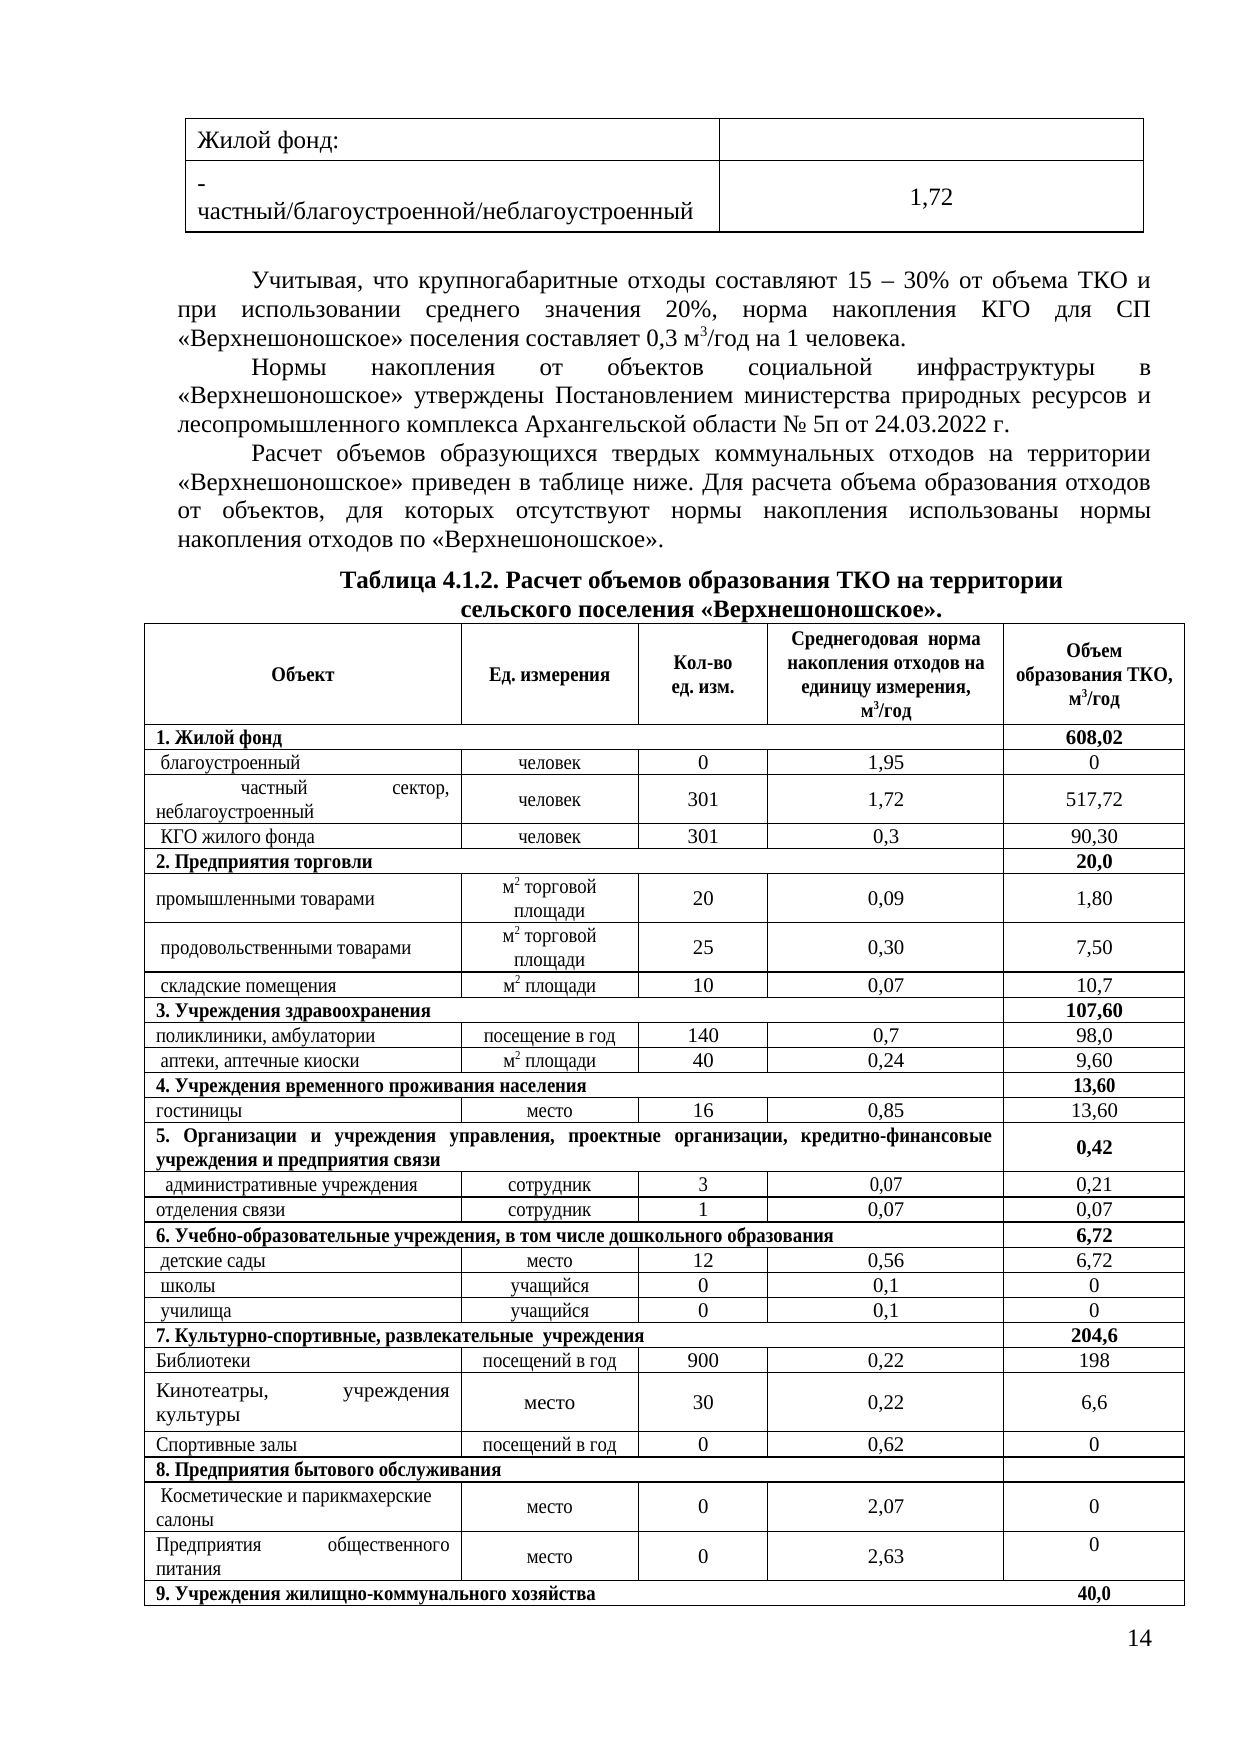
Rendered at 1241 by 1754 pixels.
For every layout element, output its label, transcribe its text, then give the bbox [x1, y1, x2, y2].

table_cell поликлиники, амбулатории [145, 1023, 461, 1047]
table_cell промышленными товарами [145, 874, 461, 922]
table_cell м2 торговой площади [462, 874, 638, 922]
table_cell 0,56 [768, 1248, 1003, 1272]
table_cell продовольственными товарами [145, 923, 461, 971]
table_cell сотрудник [462, 1198, 638, 1221]
text Таблица 4.1.2. Расчет объемов образования ТКО на территории [177, 566, 1152, 594]
text Расчет объемов образующихся твердых коммунальных отходов на территории «Верхнешоношское» приведен в таблице ниже. Для расчета объема образования отходов от объектов, для которых отсутствуют нормы накопления использованы нормы накопления отходов по «Верхнешоношское». [177, 438, 1152, 553]
table_cell 0,22 [768, 1348, 1003, 1372]
table_cell административные учреждения [145, 1172, 461, 1196]
table_cell КГО жилого фонда [145, 824, 461, 848]
table_cell 0,30 [768, 923, 1003, 971]
table_cell 301 [639, 824, 767, 848]
table_cell 0 [1004, 1432, 1184, 1456]
table_cell 40 [639, 1048, 767, 1072]
table_cell человек [462, 750, 638, 774]
table_cell 1,72 [720, 161, 1143, 231]
table_cell 13,60 [1004, 1073, 1184, 1097]
text сельского поселения «Верхнешоношское». [177, 594, 1152, 623]
table_cell 204,6 [1004, 1323, 1184, 1347]
table_cell 16 [639, 1098, 767, 1122]
table_cell 20 [639, 874, 767, 922]
table_cell 301 [639, 775, 767, 823]
table_cell 0,24 [768, 1048, 1003, 1072]
table_cell 0 [639, 1432, 767, 1456]
table_cell 98,0 [1004, 1023, 1184, 1047]
table_cell человек [462, 775, 638, 823]
table_cell 198 [1004, 1348, 1184, 1372]
table_cell место [462, 1248, 638, 1272]
table_cell 2,63 [768, 1532, 1003, 1580]
table_cell 3 [639, 1172, 767, 1196]
table_cell 12 [639, 1248, 767, 1272]
table_cell 0,42 [1004, 1123, 1184, 1171]
table_cell 0 [1004, 1483, 1184, 1531]
table_cell м2 торговой площади [462, 923, 638, 971]
table_cell 0,62 [768, 1432, 1003, 1456]
table_cell место [462, 1098, 638, 1122]
table_cell 0,07 [768, 973, 1003, 997]
table_header Кол-во ед. изм. [639, 624, 767, 723]
table_cell 0 [1004, 1273, 1184, 1297]
table_cell 0 [639, 1273, 767, 1297]
table_cell сотрудник [462, 1172, 638, 1196]
table_cell Кинотеатры, учреждения культуры [145, 1373, 461, 1431]
table_cell 6,72 [1004, 1223, 1184, 1247]
table_cell 517,72 [1004, 775, 1184, 823]
table_cell 0,3 [768, 824, 1003, 848]
table_cell 0,09 [768, 874, 1003, 922]
table_cell училища [145, 1298, 461, 1322]
table_cell 1 [639, 1198, 767, 1221]
table_cell 20,0 [1004, 849, 1184, 873]
table_cell человек [462, 824, 638, 848]
table_header Ед. измерения [462, 624, 638, 723]
table_cell учащийся [462, 1273, 638, 1297]
table_cell 9,60 [1004, 1048, 1184, 1072]
table_cell м2 площади [462, 1048, 638, 1072]
table_cell 0 [639, 1483, 767, 1531]
table_cell отделения связи [145, 1198, 461, 1221]
table_cell [720, 119, 1143, 160]
table_cell 0 [1004, 1532, 1184, 1580]
table_cell 5. Организации и учреждения управления, проектные организации, кредитно-финансовые учреждения и предприятия связи [145, 1123, 1003, 1171]
table_cell 10,7 [1004, 973, 1184, 997]
table_cell 0,22 [768, 1373, 1003, 1431]
table_cell 0 [1004, 1298, 1184, 1322]
table_cell 0,07 [1004, 1198, 1184, 1221]
table_cell 1. Жилой фонд [145, 725, 1003, 749]
table_cell место [462, 1483, 638, 1531]
table_cell 140 [639, 1023, 767, 1047]
table_cell посещение в год [462, 1023, 638, 1047]
table_cell 0,1 [768, 1273, 1003, 1297]
table_cell 7,50 [1004, 923, 1184, 971]
table_cell учащийся [462, 1298, 638, 1322]
table_cell 608,02 [1004, 725, 1184, 749]
text Учитывая, что крупногабаритные отходы составляют 15 – 30% от объема ТКО и при использовании среднего значения 20%, норма накопления КГО для СП «Верхнешоношское» поселения составляет 0,3 м3/год на 1 человека. [177, 266, 1152, 352]
table_cell 10 [639, 973, 767, 997]
table_cell 13,60 [1004, 1098, 1184, 1122]
table_cell 7. Культурно-спортивные, развлекательные учреждения [145, 1323, 1003, 1347]
table_cell посещений в год [462, 1348, 638, 1372]
table_cell [1004, 1458, 1184, 1481]
table_cell место [462, 1532, 638, 1580]
table_cell 6. Учебно-образовательные учреждения, в том числе дошкольного образования [145, 1223, 1003, 1247]
table_cell место [462, 1373, 638, 1431]
table_cell 0,1 [768, 1298, 1003, 1322]
table_cell складские помещения [145, 973, 461, 997]
table_cell 0,07 [768, 1198, 1003, 1221]
table_cell Косметические и парикмахерские салоны [145, 1483, 461, 1531]
table_cell 1,95 [768, 750, 1003, 774]
table_cell школы [145, 1273, 461, 1297]
table_cell 4. Учреждения временного проживания населения [145, 1073, 1003, 1097]
table_cell 6,6 [1004, 1373, 1184, 1431]
table_cell 30 [639, 1373, 767, 1431]
table_cell 2,07 [768, 1483, 1003, 1531]
table_cell 0 [639, 1298, 767, 1322]
table_cell 8. Предприятия бытового обслуживания [145, 1458, 1003, 1481]
table_cell 2. Предприятия торговли [145, 849, 1003, 873]
table_header Объект [145, 624, 461, 723]
table_cell 1,80 [1004, 874, 1184, 922]
table_cell 6,72 [1004, 1248, 1184, 1272]
table_cell гостиницы [145, 1098, 461, 1122]
table_cell 25 [639, 923, 767, 971]
table_cell м2 площади [462, 973, 638, 997]
table_cell благоустроенный [145, 750, 461, 774]
table_cell 3. Учреждения здравоохранения [145, 998, 1003, 1022]
table_cell 90,30 [1004, 824, 1184, 848]
table_cell Библиотеки [145, 1348, 461, 1372]
table_cell 1,72 [768, 775, 1003, 823]
table_cell 0 [1004, 750, 1184, 774]
text Нормы накопления от объектов социальной инфраструктуры в «Верхнешоношское» утверждены Постановлением министерства природных ресурсов и лесопромышленного комплекса Архангельской области № 5п от 24.03.2022 г. [177, 352, 1152, 438]
table_cell Жилой фонд: [186, 119, 719, 160]
table_cell 107,60 [1004, 998, 1184, 1022]
table_cell аптеки, аптечные киоски [145, 1048, 461, 1072]
table_cell частный сектор, неблагоустроенный [145, 775, 461, 823]
table_cell 0 [639, 1532, 767, 1580]
table_cell 9. Учреждения жилищно-коммунального хозяйства 40,0 [145, 1581, 1184, 1605]
table_cell 900 [639, 1348, 767, 1372]
table_cell Спортивные залы [145, 1432, 461, 1456]
table_header Среднегодовая норма накопления отходов на единицу измерения, м3/год [768, 624, 1003, 723]
table_cell 0 [639, 750, 767, 774]
table_cell детские сады [145, 1248, 461, 1272]
table_cell 0,21 [1004, 1172, 1184, 1196]
table_cell 0,85 [768, 1098, 1003, 1122]
table_cell 0,7 [768, 1023, 1003, 1047]
table_cell Предприятия общественного питания [145, 1532, 461, 1580]
table_cell 0,07 [768, 1172, 1003, 1196]
table_header Объем образования ТКО, м3/год [1004, 624, 1184, 723]
table_cell посещений в год [462, 1432, 638, 1456]
table_cell - частный/благоустроенной/неблагоустроенный [186, 161, 719, 231]
